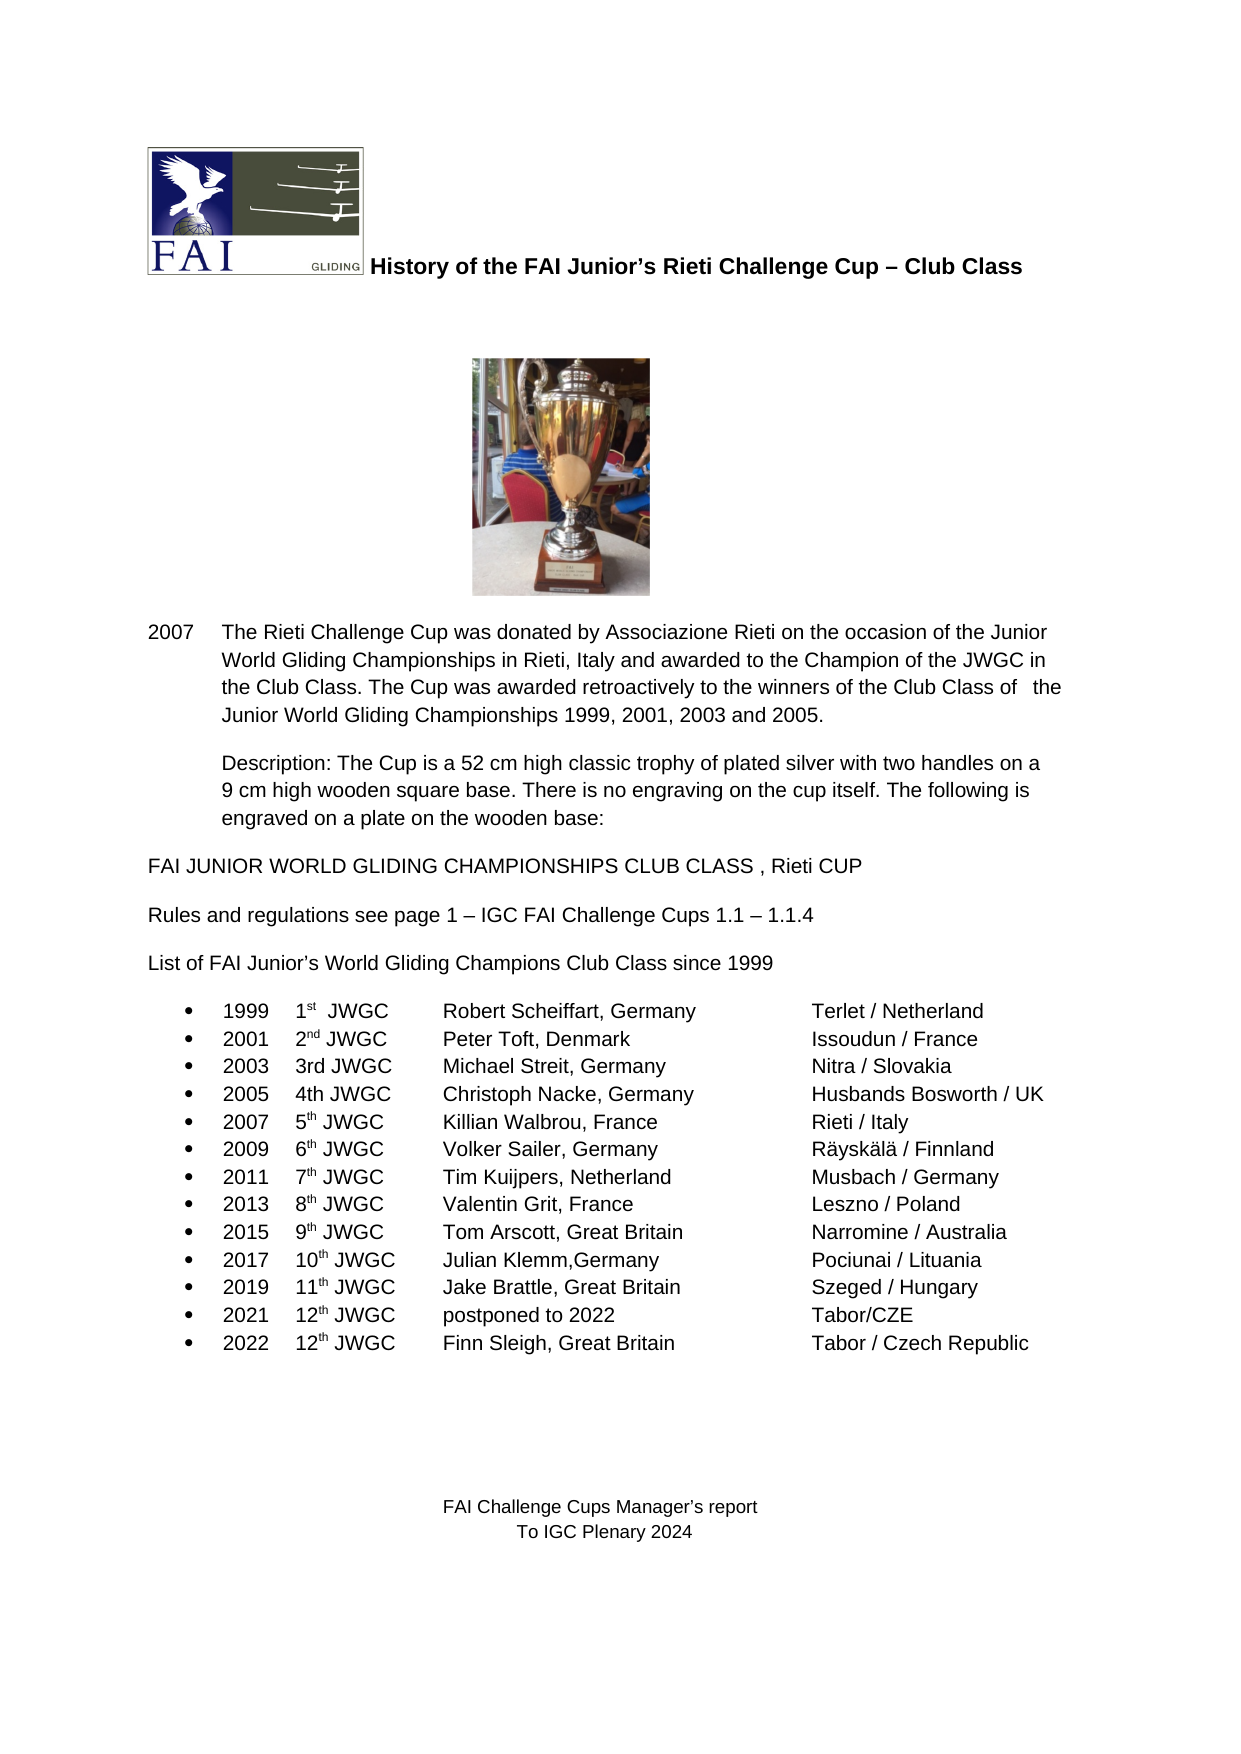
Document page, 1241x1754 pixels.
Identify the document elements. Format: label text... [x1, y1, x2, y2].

text 2007 The Rieti Challenge Cup was donated by Associazione Rieti on the occasion of the Junior World Gliding Championships in Rieti, Italy and awarded to the Champion of the JWGC in the Club Class. The Cup was awarded retroactively to the winners of the Club Class of the Junior World Gliding Championships 1999, 2001, 2003 and 2005. [148, 620, 1093, 726]
picture [473, 359, 649, 595]
list 2009 6th JWGC Volker Sailer, Germany Räyskälä / Finnland [185, 1137, 1093, 1161]
text Description: The Cup is a 52 cm high classic trophy of plated silver with two handles on a 9 cm high wooden square base. There is no engraving on the cup itself. The following is engraved on a plate on the wooden base: [148, 751, 1093, 830]
list 2007 5th JWGC Killian Walbrou, France Rieti / Italy [185, 1109, 1093, 1133]
list 2005 4th JWGC Christoph Nacke, Germany Husbands Bosworth / UK [185, 1082, 1093, 1106]
text Rules and regulations see page 1 – IGC FAI Challenge Cups 1.1 – 1.1.4 [148, 902, 1093, 926]
list To IGC Plenary 2024 [223, 1521, 1093, 1542]
list FAI Challenge Cups Manager’s report [223, 1495, 1093, 1517]
text History of the FAI Junior’s Rieti Challenge Cup – Club Class [148, 148, 1093, 279]
list 2021 12th JWGC postponed to 2022 Tabor/CZE [185, 1303, 1093, 1327]
list 2015 9th JWGC Tom Arscott, Great Britain Narromine / Australia [185, 1220, 1093, 1244]
list 2022 12th JWGC Finn Sleigh, Great Britain Tabor / Czech Republic [185, 1330, 1093, 1382]
list 2013 8th JWGC Valentin Grit, France Leszno / Poland [185, 1192, 1093, 1216]
text FAI JUNIOR WORLD GLIDING CHAMPIONSHIPS CLUB CLASS , Rieti CUP [148, 854, 1093, 878]
list 1999 1st JWGC Robert Scheiffart, Germany Terlet / Netherland [185, 999, 1093, 1023]
text List of FAI Junior’s World Gliding Champions Club Class since 1999 [148, 951, 1093, 975]
picture [147, 147, 365, 275]
list 2001 2nd JWGC Peter Toft, Denmark Issoudun / France [185, 1027, 1093, 1051]
list 2019 11th JWGC Jake Brattle, Great Britain Szeged / Hungary [185, 1275, 1093, 1299]
list 2017 10th JWGC Julian Klemm,Germany Pociunai / Lituania [185, 1247, 1093, 1272]
list 2003 3rd JWGC Michael Streit, Germany Nitra / Slovakia [185, 1054, 1093, 1078]
list 2011 7th JWGC Tim Kuijpers, Netherland Musbach / Germany [185, 1165, 1093, 1189]
